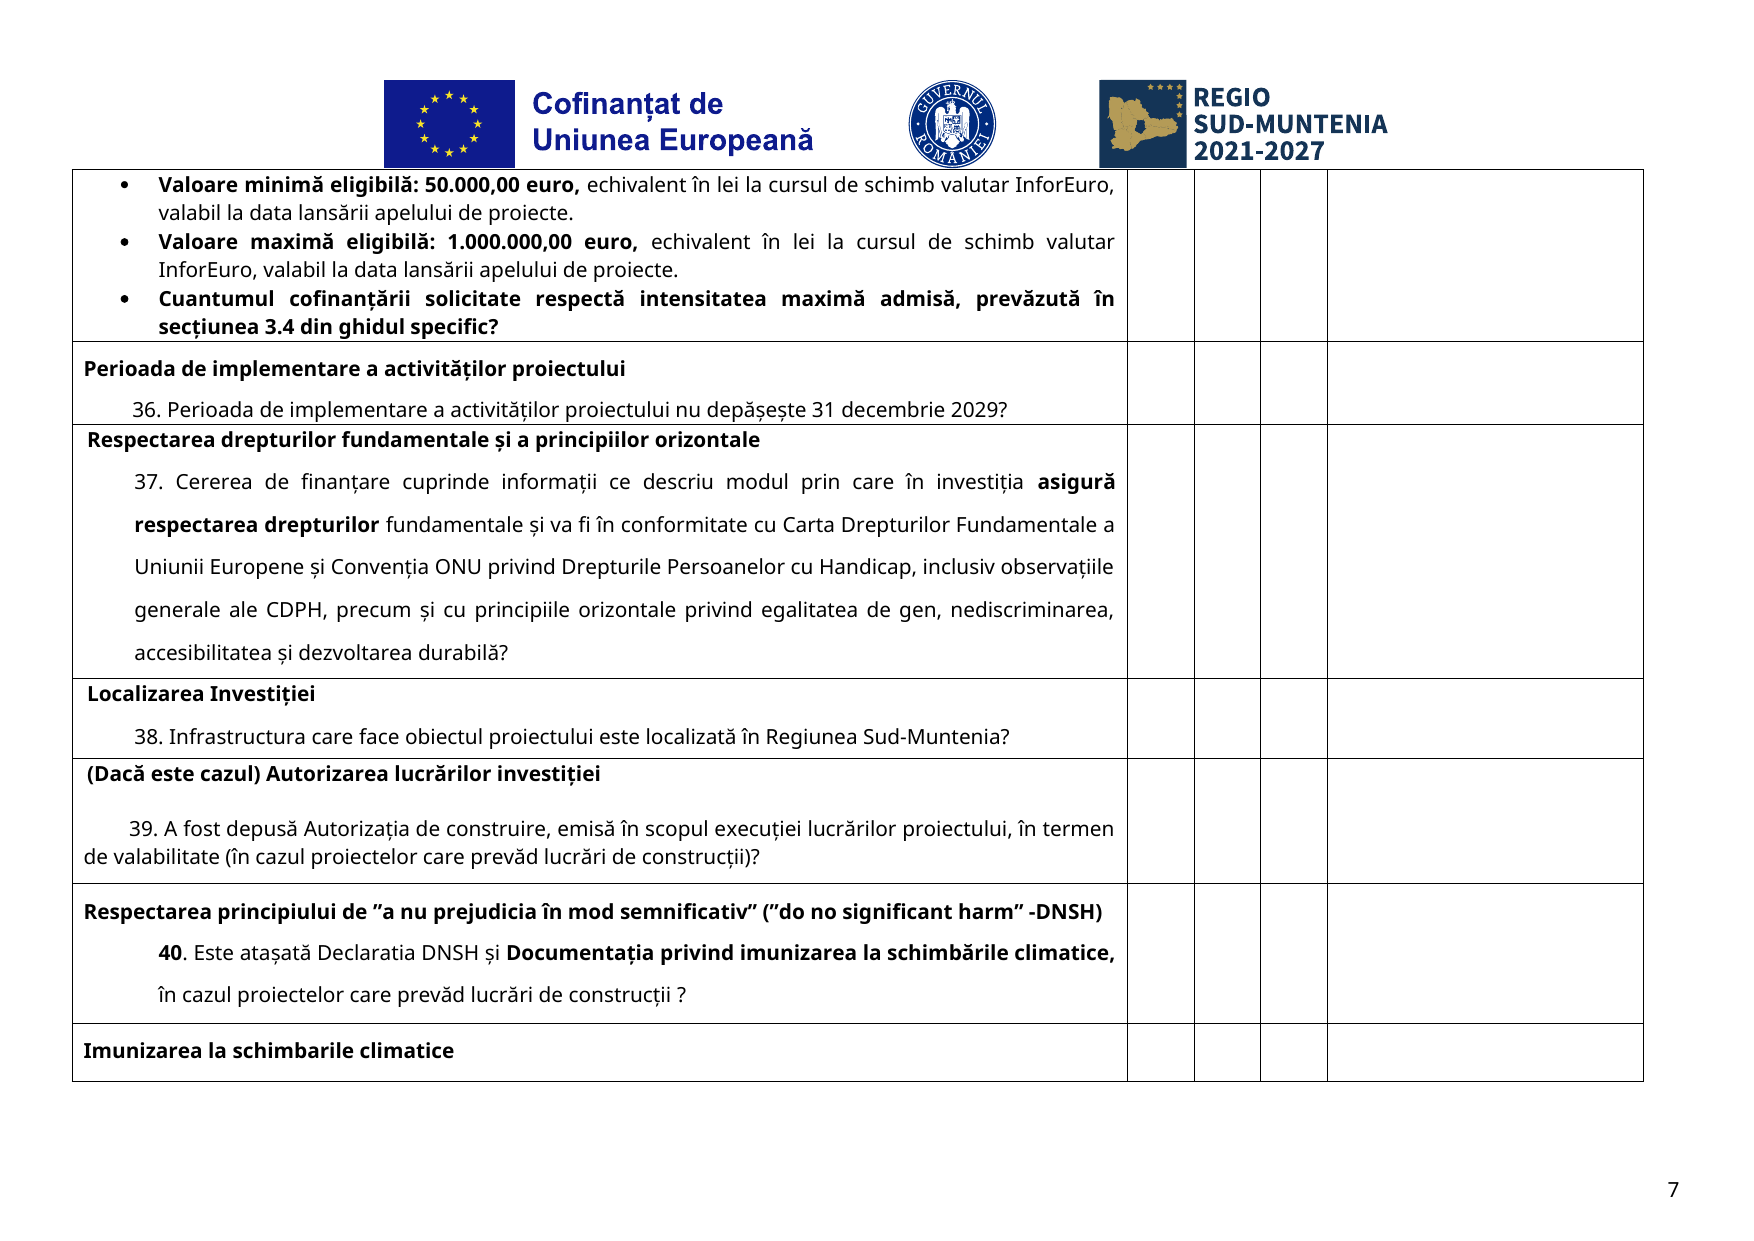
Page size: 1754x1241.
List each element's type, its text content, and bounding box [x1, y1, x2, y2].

table_cell (Dacă este cazul) Autorizarea lucrărilor investiției 39. A fost depusă Autorizația de construire, emisă în scopul execuției lucrărilor proiectului, în termen de valabilitate (în cazul proiectelor care prevăd lucrări de construcții)? [73, 759, 1127, 883]
table_cell [1128, 759, 1194, 883]
table_cell [1128, 1024, 1194, 1081]
table_cell [1195, 759, 1260, 883]
table_cell [1128, 884, 1194, 1023]
table_cell Respectarea drepturilor fundamentale și a principiilor orizontale 37. Cererea de finanțare cuprinde informații ce descriu modul prin care în investiția asigură respectarea drepturilor fundamentale și va fi în conformitate cu Carta Drepturilor Fundamentale a Uniunii Europene și Convenția ONU privind Drepturile Persoanelor cu Handicap, inclusiv observațiile generale ale CDPH, precum și cu principiile orizontale privind egalitatea de gen, nediscriminarea, accesibilitatea și dezvoltarea durabilă? [73, 425, 1127, 678]
table_cell [1328, 342, 1643, 424]
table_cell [73, 170, 1127, 341]
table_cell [73, 1024, 1127, 1081]
table_cell [1261, 679, 1327, 758]
table_cell Perioada de implementare a activităților proiectului 36. Perioada de implementare a activităților proiectului nu depășește 31 decembrie 2029? [73, 342, 1127, 424]
table_cell [1328, 425, 1643, 678]
table_cell [1261, 759, 1327, 883]
table_cell Respectarea principiului de ”a nu prejudicia în mod semnificativ” (”do no significant harm” -DNSH) 40. Este atașată Declaratia DNSH și Documentația privind imunizarea la schimbările climatice, în cazul proiectelor care prevăd lucrări de construcții ? [73, 884, 1127, 1023]
table_cell [1128, 342, 1194, 424]
table_cell [1328, 759, 1643, 883]
table_cell [1261, 884, 1327, 1023]
table_cell [1261, 170, 1327, 341]
table_cell [1195, 425, 1260, 678]
table_cell [1195, 884, 1260, 1023]
table_cell [1195, 170, 1260, 341]
table_cell [1261, 342, 1327, 424]
table_cell [1195, 679, 1260, 758]
table_cell [1128, 425, 1194, 678]
table_cell [1261, 425, 1327, 678]
table_cell [1195, 342, 1260, 424]
table_cell [1261, 1024, 1327, 1081]
table_cell [1328, 884, 1643, 1023]
table_cell Localizarea Investiției 38. Infrastructura care face obiectul proiectului este localizată în Regiunea Sud-Muntenia? [73, 679, 1127, 758]
table_cell [1128, 679, 1194, 758]
table_cell [1128, 170, 1194, 341]
table_cell [1328, 1024, 1643, 1081]
table_cell [1328, 170, 1643, 341]
table_cell [1195, 1024, 1260, 1081]
table_cell [1328, 679, 1643, 758]
